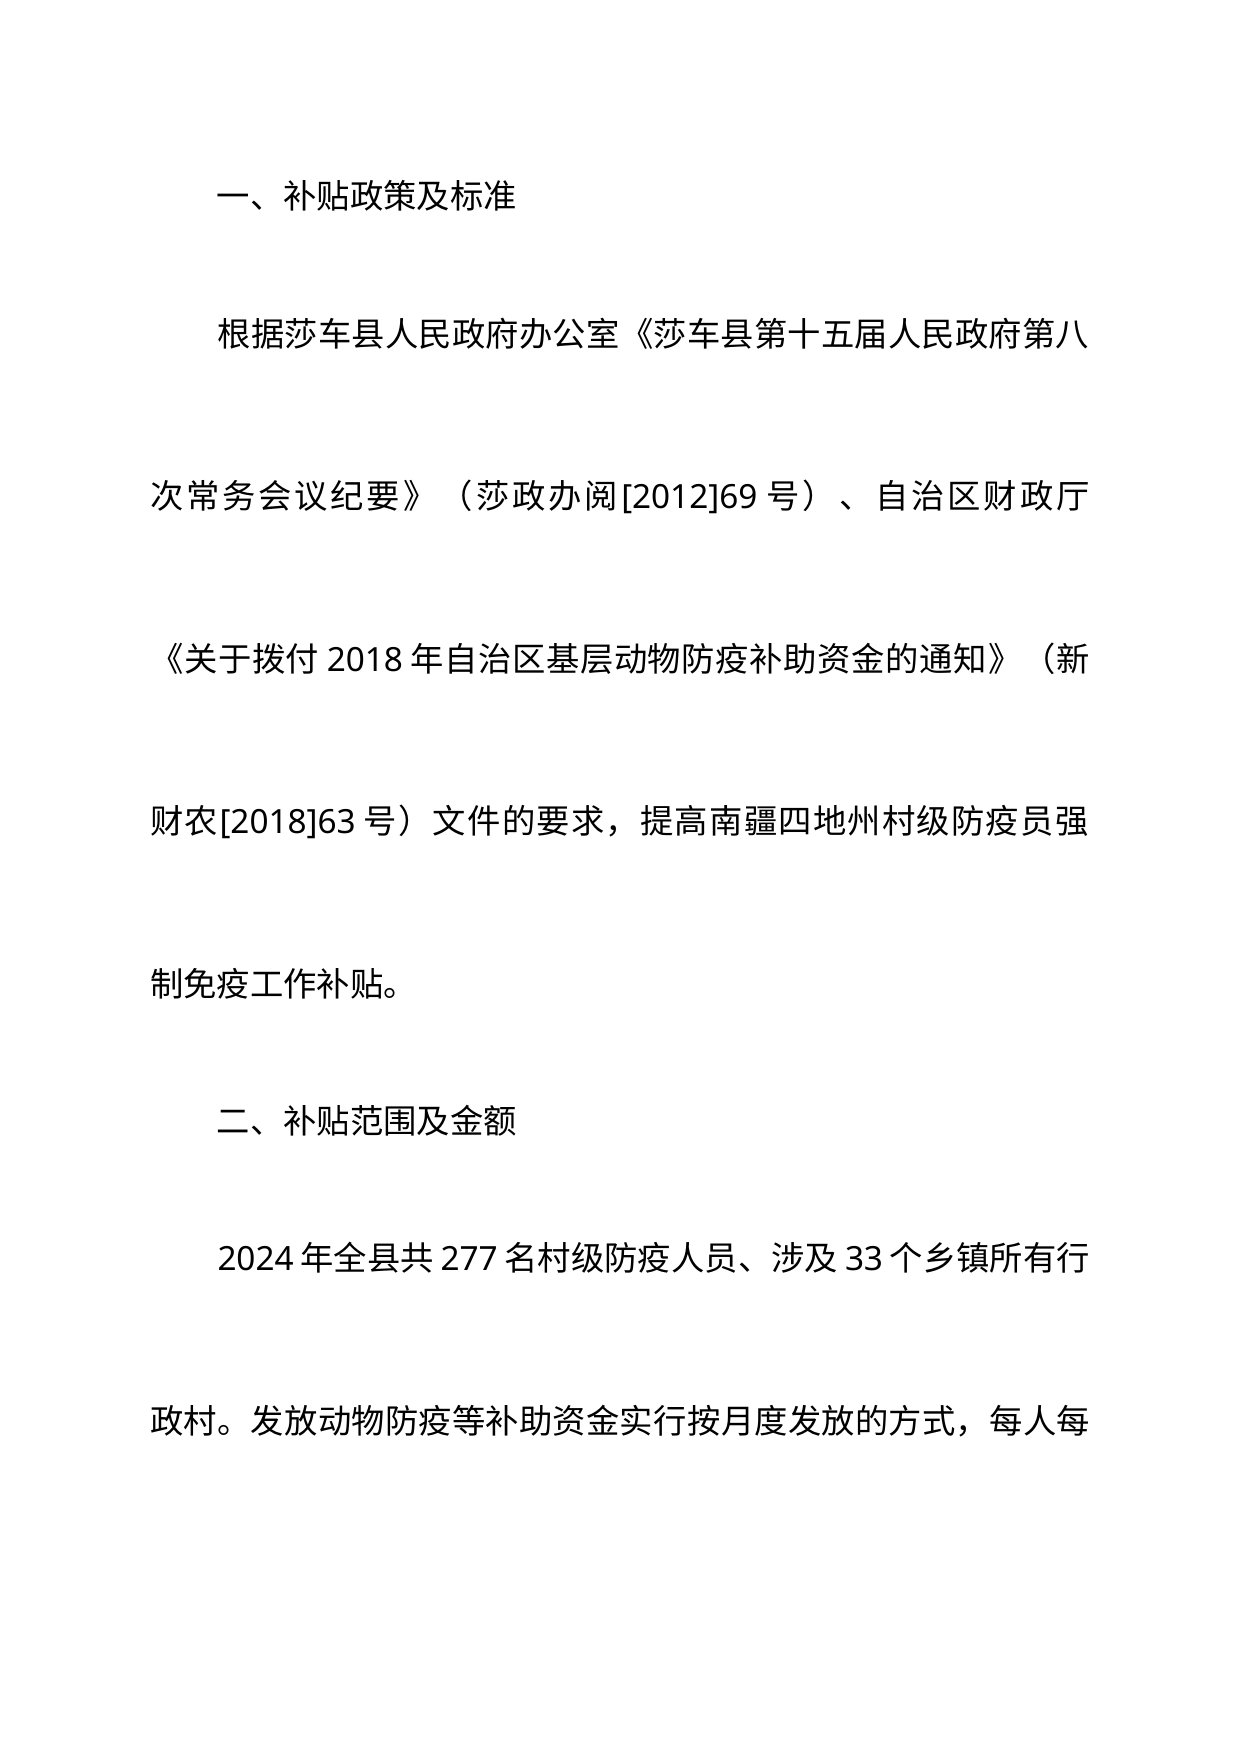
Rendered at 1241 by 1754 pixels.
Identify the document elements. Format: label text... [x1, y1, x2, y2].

text 二、补贴范围及金额 [150, 1087, 1090, 1152]
text 一、补贴政策及标准 [150, 162, 1090, 227]
text 根据莎车县人民政府办公室《莎车县第十五届人民政府第八次常务会议纪要》（莎政办阅[2012]69号）、自治区财政厅《关于拨付2018年自治区基层动物防疫补助资金的通知》（新财农[2018]63号）文件的要求，提高南疆四地州村级防疫员强制免疫工作补贴。 [150, 299, 1090, 1014]
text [150, 1224, 1090, 1451]
